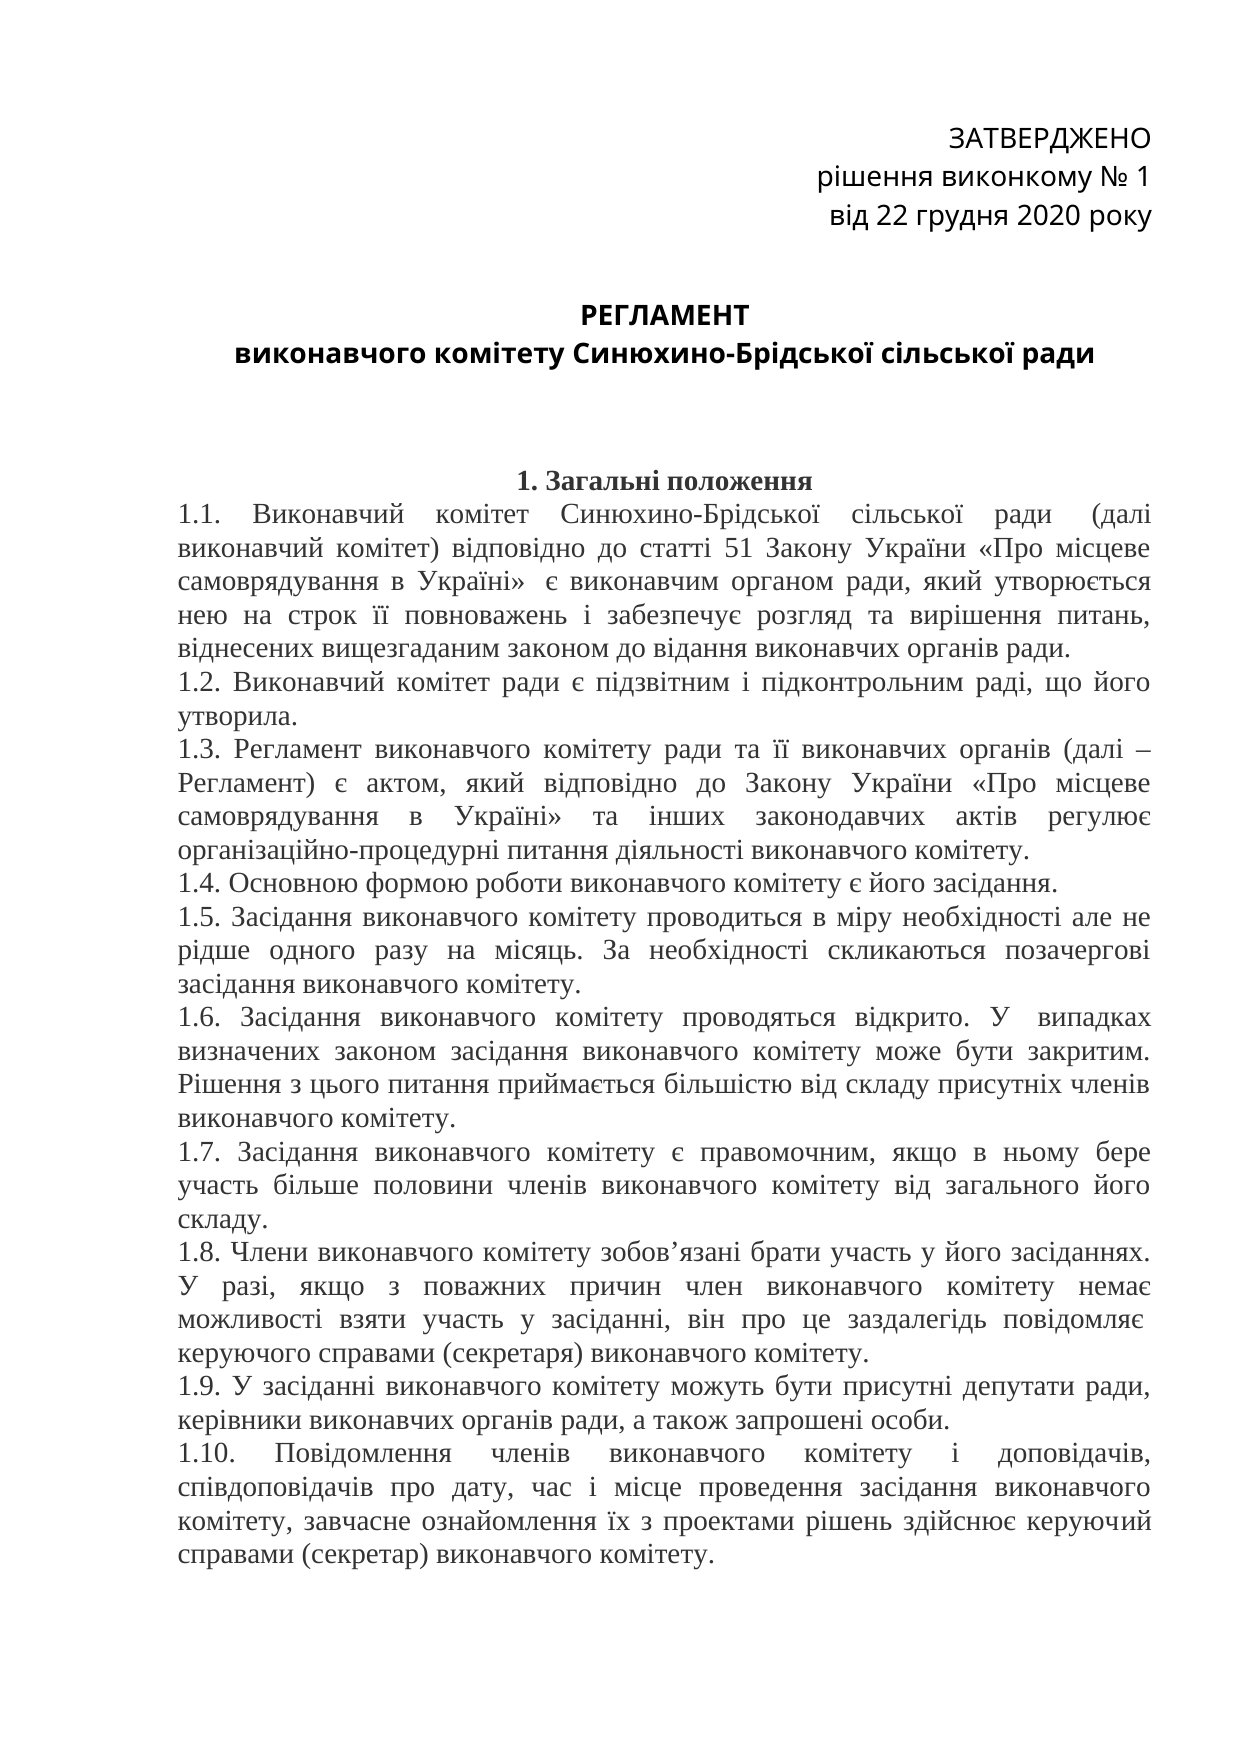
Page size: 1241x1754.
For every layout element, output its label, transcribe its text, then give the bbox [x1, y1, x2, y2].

text 1.2. Виконавчий комітет ради є підзвітним і підконтрольним раді, що його утворила. [177, 664, 1152, 731]
text 1.4. Основною формою роботи виконавчого комітету є його засідання. [177, 865, 1152, 899]
text 1.5. Засідання виконавчого комітету проводиться в міру необхідності але не рідше одного разу на місяць. За необхідності скликаються позачергові засідання виконавчого комітету. [177, 899, 1152, 999]
text ЗАТВЕРДЖЕНО [177, 118, 1152, 156]
text 1. Загальні положення [177, 463, 1152, 496]
text 1.10. Повідомлення членів виконавчого комітету і доповідачів, співдоповідачів про дату, час і місце проведення засідання виконавчого комітету, завчасне ознайомлення їх з проектами рішень здійснює керуючий справами (секретар) виконавчого комітету. [177, 1436, 1152, 1570]
text виконавчого комітету Синюхино-Брідської сільської ради [177, 333, 1152, 372]
text 1.7. Засідання виконавчого комітету є правомочним, якщо в ньому бере участь більше половини членів виконавчого комітету від загального його складу. [177, 1134, 1152, 1234]
text рішення виконкому № 1 [177, 156, 1152, 195]
text від 22 грудня 2020 року [177, 195, 1152, 233]
text 1.8. Члени виконавчого комітету зобов’язані брати участь у його засіданнях. У разі, якщо з поважних причин член виконавчого комітету немає можливості взяти участь у засіданні, він про це заздалегідь повідомляє керуючого справами (секретаря) виконавчого комітету. [177, 1234, 1152, 1368]
text 1.6. Засідання виконавчого комітету проводяться відкрито. У випадках визначених законом засідання виконавчого комітету може бути закритим. Рішення з цього питання приймається більшістю від складу присутніх членів виконавчого комітету. [177, 999, 1152, 1134]
text 1.9. У засіданні виконавчого комітету можуть бути присутні депутати ради, керівники виконавчих органів ради, а також запрошені особи. [177, 1368, 1152, 1436]
text 1.3. Регламент виконавчого комітету ради та її виконавчих органів (далі – Регламент) є актом, який відповідно до Закону України «Про місцеве самоврядування в Україні» та інших законодавчих актів регулює організаційно-процедурні питання діяльності виконавчого комітету. [177, 731, 1152, 865]
text РЕГЛАМЕНТ [177, 295, 1152, 333]
text 1.1. Виконавчий комітет Синюхино-Брідської сільської ради (далі виконавчий комітет) відповідно до статті 51 Закону України «Про місцеве самоврядування в Україні» є виконавчим органом ради, який утворюється нею на строк її повноважень і забезпечує розгляд та вирішення питань, віднесених вищезгаданим законом до відання виконавчих органів ради. [177, 496, 1152, 664]
